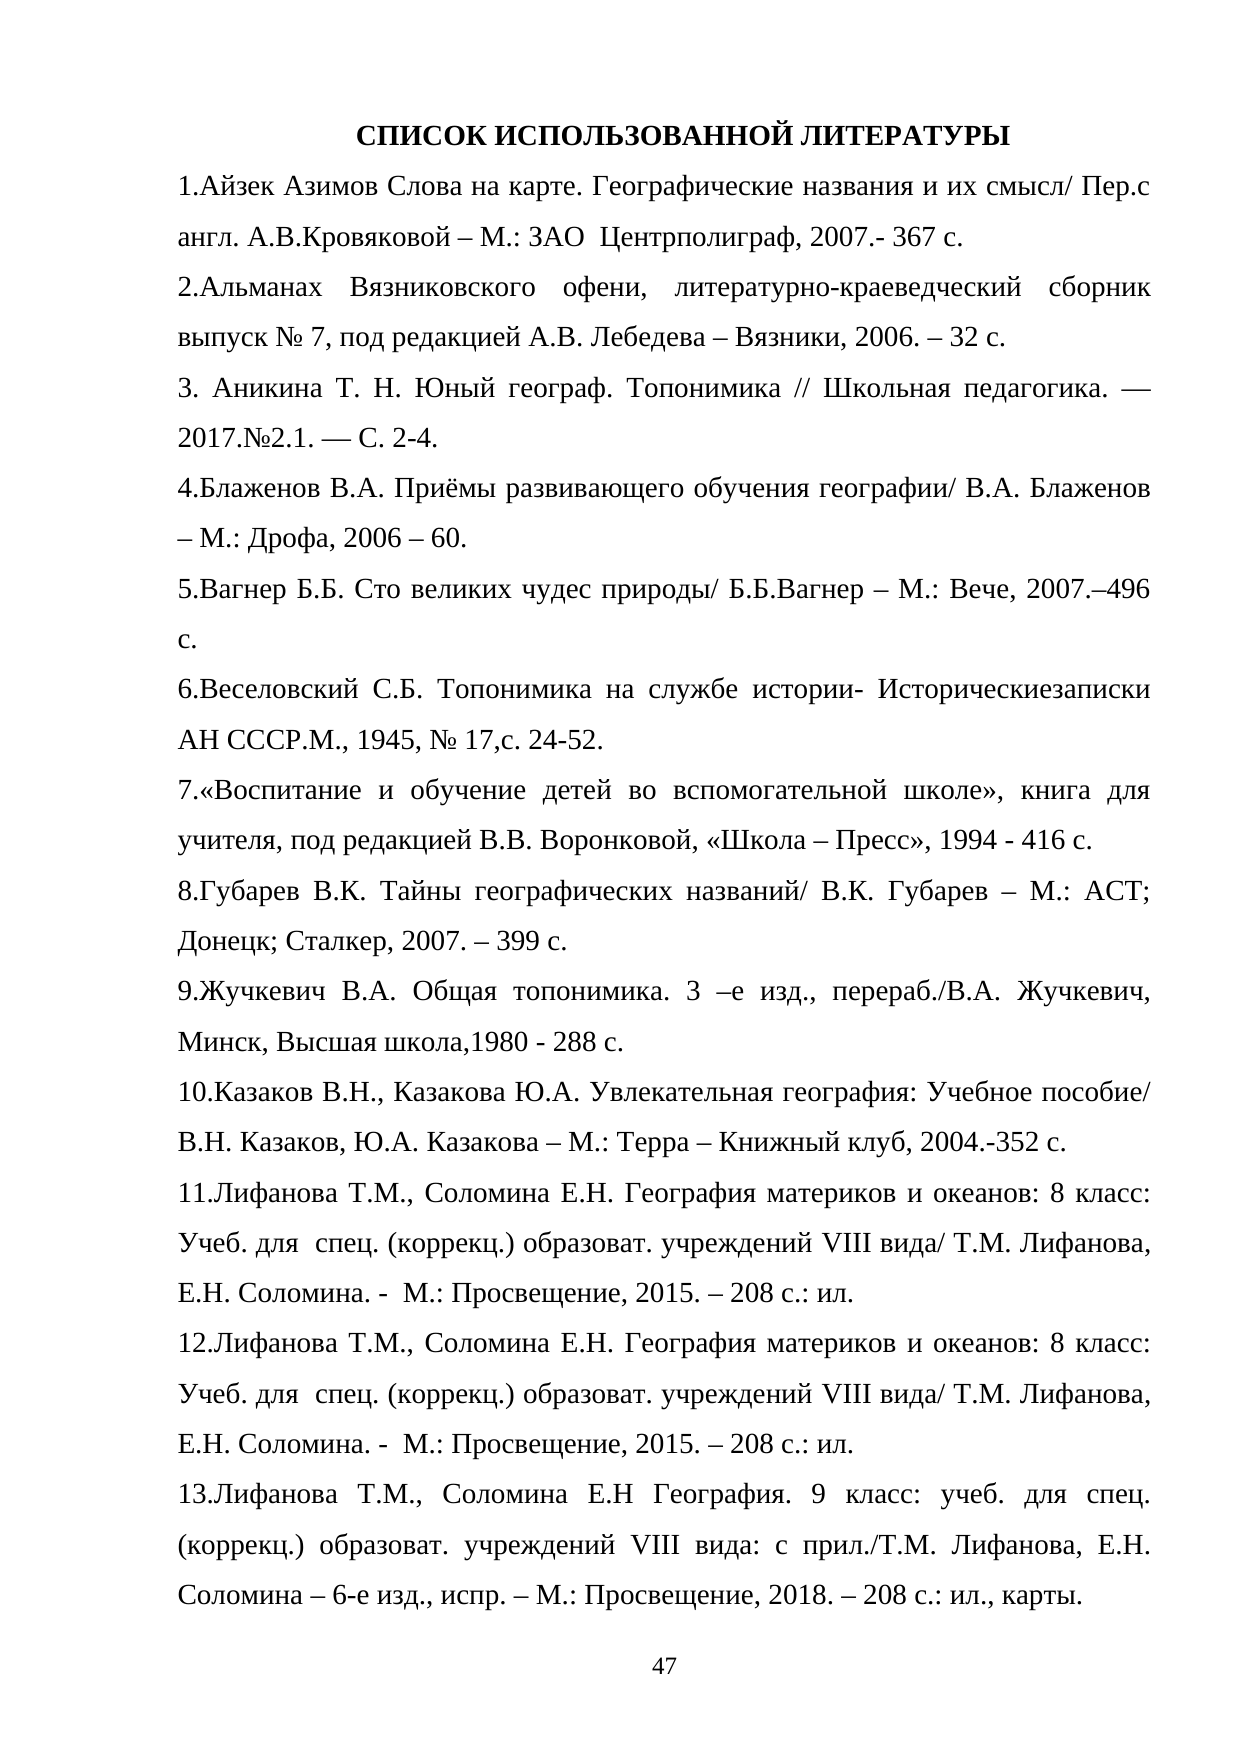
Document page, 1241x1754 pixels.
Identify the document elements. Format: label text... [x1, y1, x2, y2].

text 10.Казаков В.Н., Казакова Ю.А. Увлекательная география: Учебное пособие/ В.Н. Казаков, Ю.А. Казакова – М.: Терра – Книжный клуб, 2004.-352 с. [177, 1074, 1152, 1158]
text 7.«Воспитание и обучение детей во вспомогательной школе», книга для учителя, под редакцией В.В. Воронковой, «Школа – Пресс», 1994 - 416 с. [177, 772, 1152, 856]
text 11.Лифанова Т.М., Соломина Е.Н. География материков и океанов: 8 класс: Учеб. для спец. (коррекц.) образоват. учреждений VIII вида/ Т.М. Лифанова, Е.Н. Соломина. - М.: Просвещение, 2015. – 208 с.: ил. [177, 1175, 1152, 1309]
text 3. Аникина Т. Н. Юный географ. Топонимика // Школьная педагогика. — 2017.№2.1. — С. 2-4. [177, 370, 1152, 453]
text 6.Веселовский С.Б. Топонимика на службе истории- Историческиезаписки АН СССР.М., 1945, № 17,с. 24-52. [177, 672, 1152, 755]
text 2.Альманах Вязниковского офени, литературно-краеведческий сборник выпуск № 7, под редакцией А.В. Лебедева – Вязники, 2006. – 32 с. [177, 269, 1152, 353]
text 1.Айзек Азимов Слова на карте. Географические названия и их смысл/ Пер.с англ. А.В.Кровяковой – М.: ЗАО Центрполиграф, 2007.- 367 с. [177, 168, 1152, 252]
text 12.Лифанова Т.М., Соломина Е.Н. География материков и океанов: 8 класс: Учеб. для спец. (коррекц.) образоват. учреждений VIII вида/ Т.М. Лифанова, Е.Н. Соломина. - М.: Просвещение, 2015. – 208 с.: ил. [177, 1326, 1152, 1460]
text 9.Жучкевич В.А. Общая топонимика. 3 –е изд., перераб./В.А. Жучкевич, Минск, Высшая школа,1980 - 288 с. [177, 973, 1152, 1057]
text 8.Губарев В.К. Тайны географических названий/ В.К. Губарев – М.: АСТ; Донецк; Сталкер, 2007. – 399 с. [177, 873, 1152, 957]
text 13.Лифанова Т.М., Соломина Е.Н География. 9 класс: учеб. для спец. (коррекц.) образоват. учреждений VIII вида: с прил./Т.М. Лифанова, Е.Н. Соломина – 6-е изд., испр. – М.: Просвещение, 2018. – 208 с.: ил., карты. [177, 1477, 1152, 1611]
text СПИСОК ИСПОЛЬЗОВАННОЙ ЛИТЕРАТУРЫ [177, 118, 1152, 152]
text 4.Блаженов В.А. Приёмы развивающего обучения географии/ В.А. Блаженов – М.: Дрофа, 2006 – 60. [177, 470, 1152, 554]
text 5.Вагнер Б.Б. Сто великих чудес природы/ Б.Б.Вагнер – М.: Вече, 2007.–496 с. [177, 571, 1152, 655]
